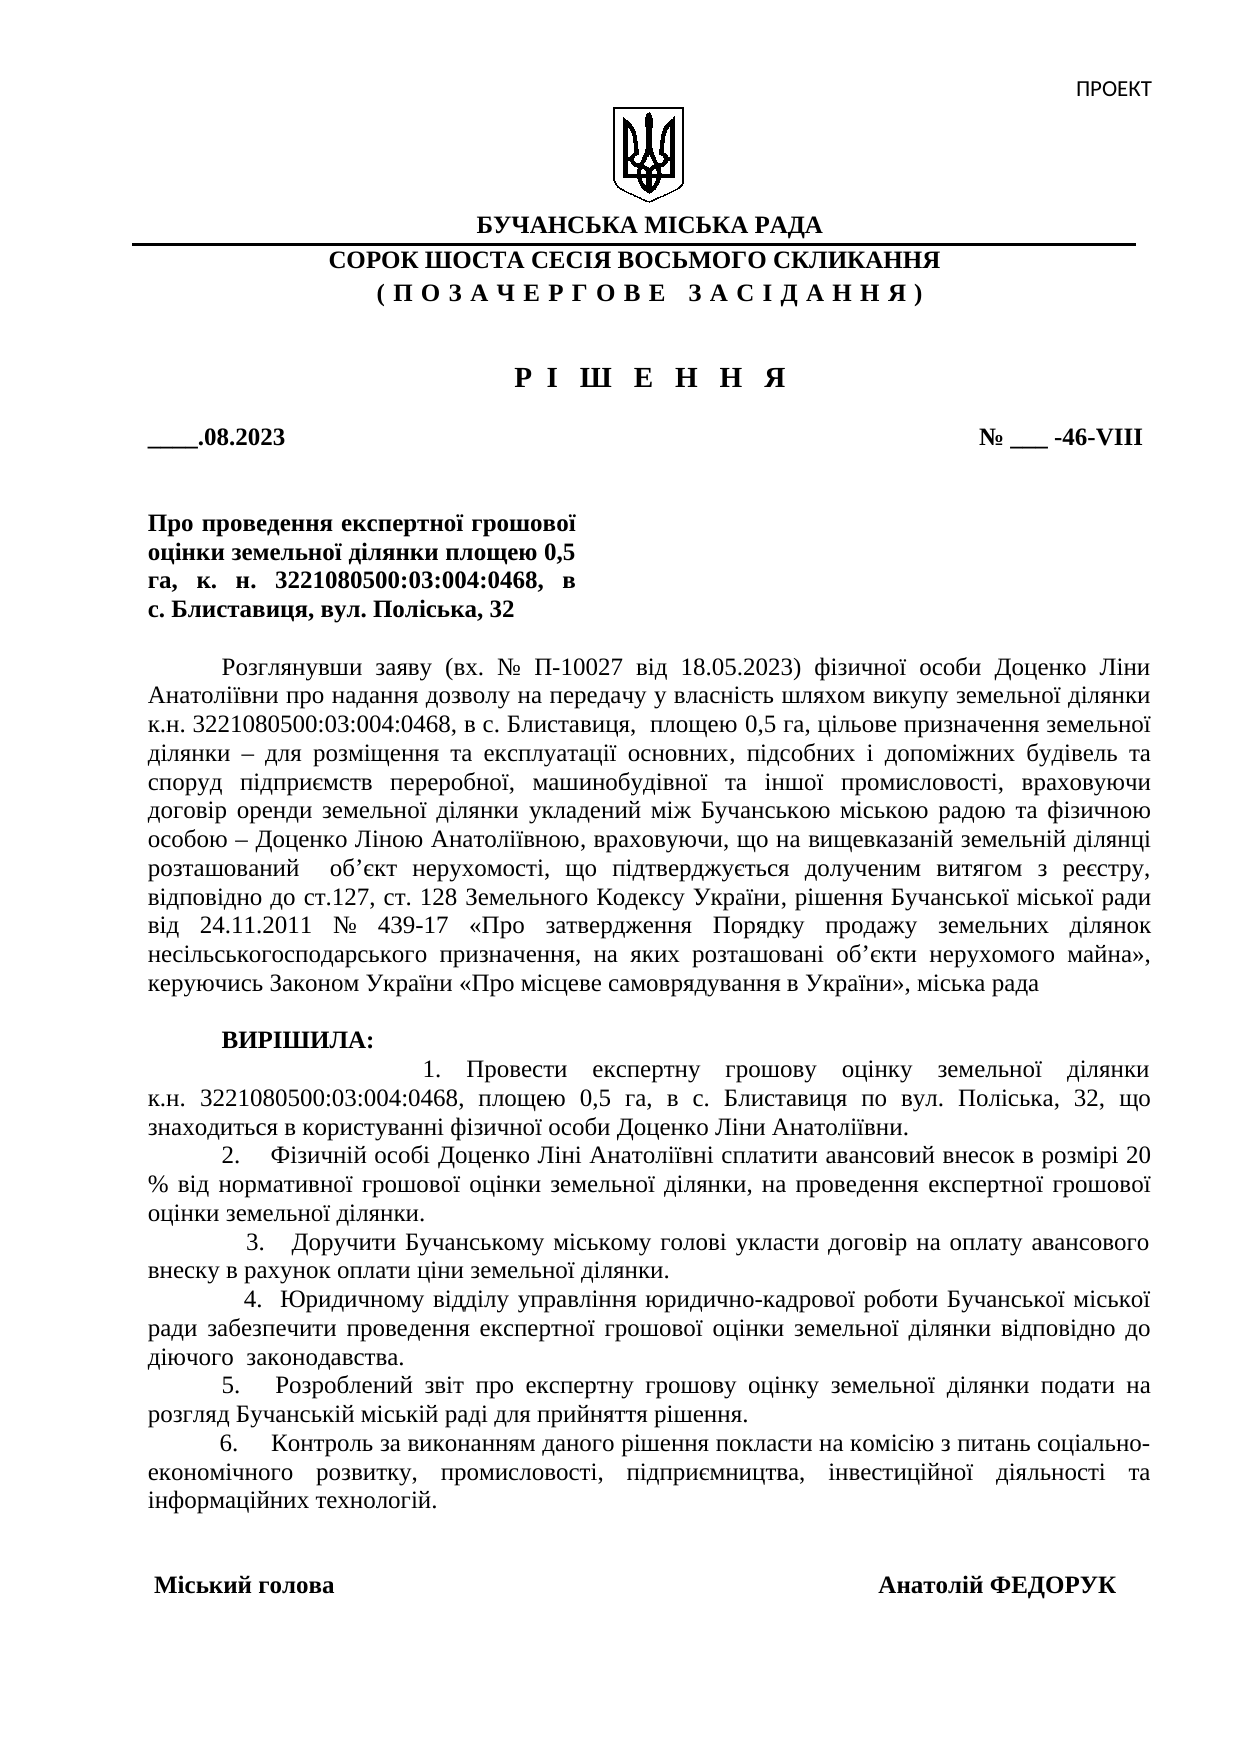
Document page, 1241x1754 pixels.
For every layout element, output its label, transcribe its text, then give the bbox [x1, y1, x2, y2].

text 3. Доручити Бучанському міському голові укласти договір на оплату авансового внеску в рахунок оплати ціни земельної ділянки. [148, 1227, 1152, 1284]
text ____.08.2023 № ___ -46-VIII [148, 422, 1152, 451]
text БУЧАНСЬКА МІСЬКА РАДА [148, 159, 1152, 239]
text 6. Контроль за виконанням даного рішення покласти на комісію з питань соціально-економічного розвитку, промисловості, підприємництва, інвестиційної діяльності та інформаційних технологій. [148, 1428, 1152, 1514]
text Міський голова Анатолій ФЕДОРУК [148, 1570, 1152, 1599]
text 1. Провести експертну грошову оцінку земельної ділянки к.н. 3221080500:03:004:0468, площею 0,5 га, в с. Блиставиця по вул. Поліська, 32, що знаходиться в користуванні фізичної особи Доценко Ліни Анатоліївни. [148, 1054, 1152, 1141]
text Розглянувши заяву (вх. № П-10027 від 18.05.2023) фізичної особи Доценко Ліни Анатоліївни про надання дозволу на передачу у власність шляхом викупу земельної ділянки к.н. 3221080500:03:004:0468, в с. Блиставиця, площею 0,5 га, цільове призначення земельної ділянки – для розміщення та експлуатації основних, підсобних і допоміжних будівель та споруд підприємств переробної, машинобудівної та іншої промисловості, враховуючи договір оренди земельної ділянки укладений між Бучанською міською радою та фізичною особою – Доценко Ліною Анатоліївною, враховуючи, що на вищевказаній земельній ділянці розташований об’єкт нерухомості, що підтверджується долученим витягом з реєстру, відповідно до ст.127, ст. 128 Земельного Кодексу України, рішення Бучанської міської ради від 24.11.2011 № 439-17 «Про затвердження Порядку продажу земельних ділянок несільськогосподарського призначення, на яких розташовані об’єкти нерухомого майна», керуючись Законом України «Про місцеве самоврядування в України», міська рада [148, 652, 1152, 997]
text Р І Ш Е Н Н Я [148, 360, 1152, 394]
text Про проведення експертної грошової оцінки земельної ділянки площею 0,5 га, к. н. 3221080500:03:004:0468, в с. Блиставиця, вул. Поліська, 32 [148, 508, 576, 623]
text 4. Юридичному відділу управління юридично-кадрової роботи Бучанської міської ради забезпечити проведення експертної грошової оцінки земельної ділянки відповідно до діючого законодавства. [148, 1284, 1152, 1371]
text 2. Фізичній особі Доценко Ліні Анатоліївні сплатити авансовий внесок в розмірі 20 % від нормативної грошової оцінки земельної ділянки, на проведення експертної грошової оцінки земельної ділянки. [148, 1141, 1152, 1227]
text ВИРІШИЛА: [148, 1026, 1152, 1054]
text (ПОЗАЧЕРГОВЕ ЗАСІДАННЯ) [148, 278, 1152, 306]
table_header СОРОК ШОСТА СЕСІЯ ВОСЬМОГО СКЛИКАННЯ [132, 246, 1136, 278]
text 5. Розроблений звіт про експертну грошову оцінку земельної ділянки подати на розгляд Бучанській міській раді для прийняття рішення. [148, 1371, 1152, 1428]
